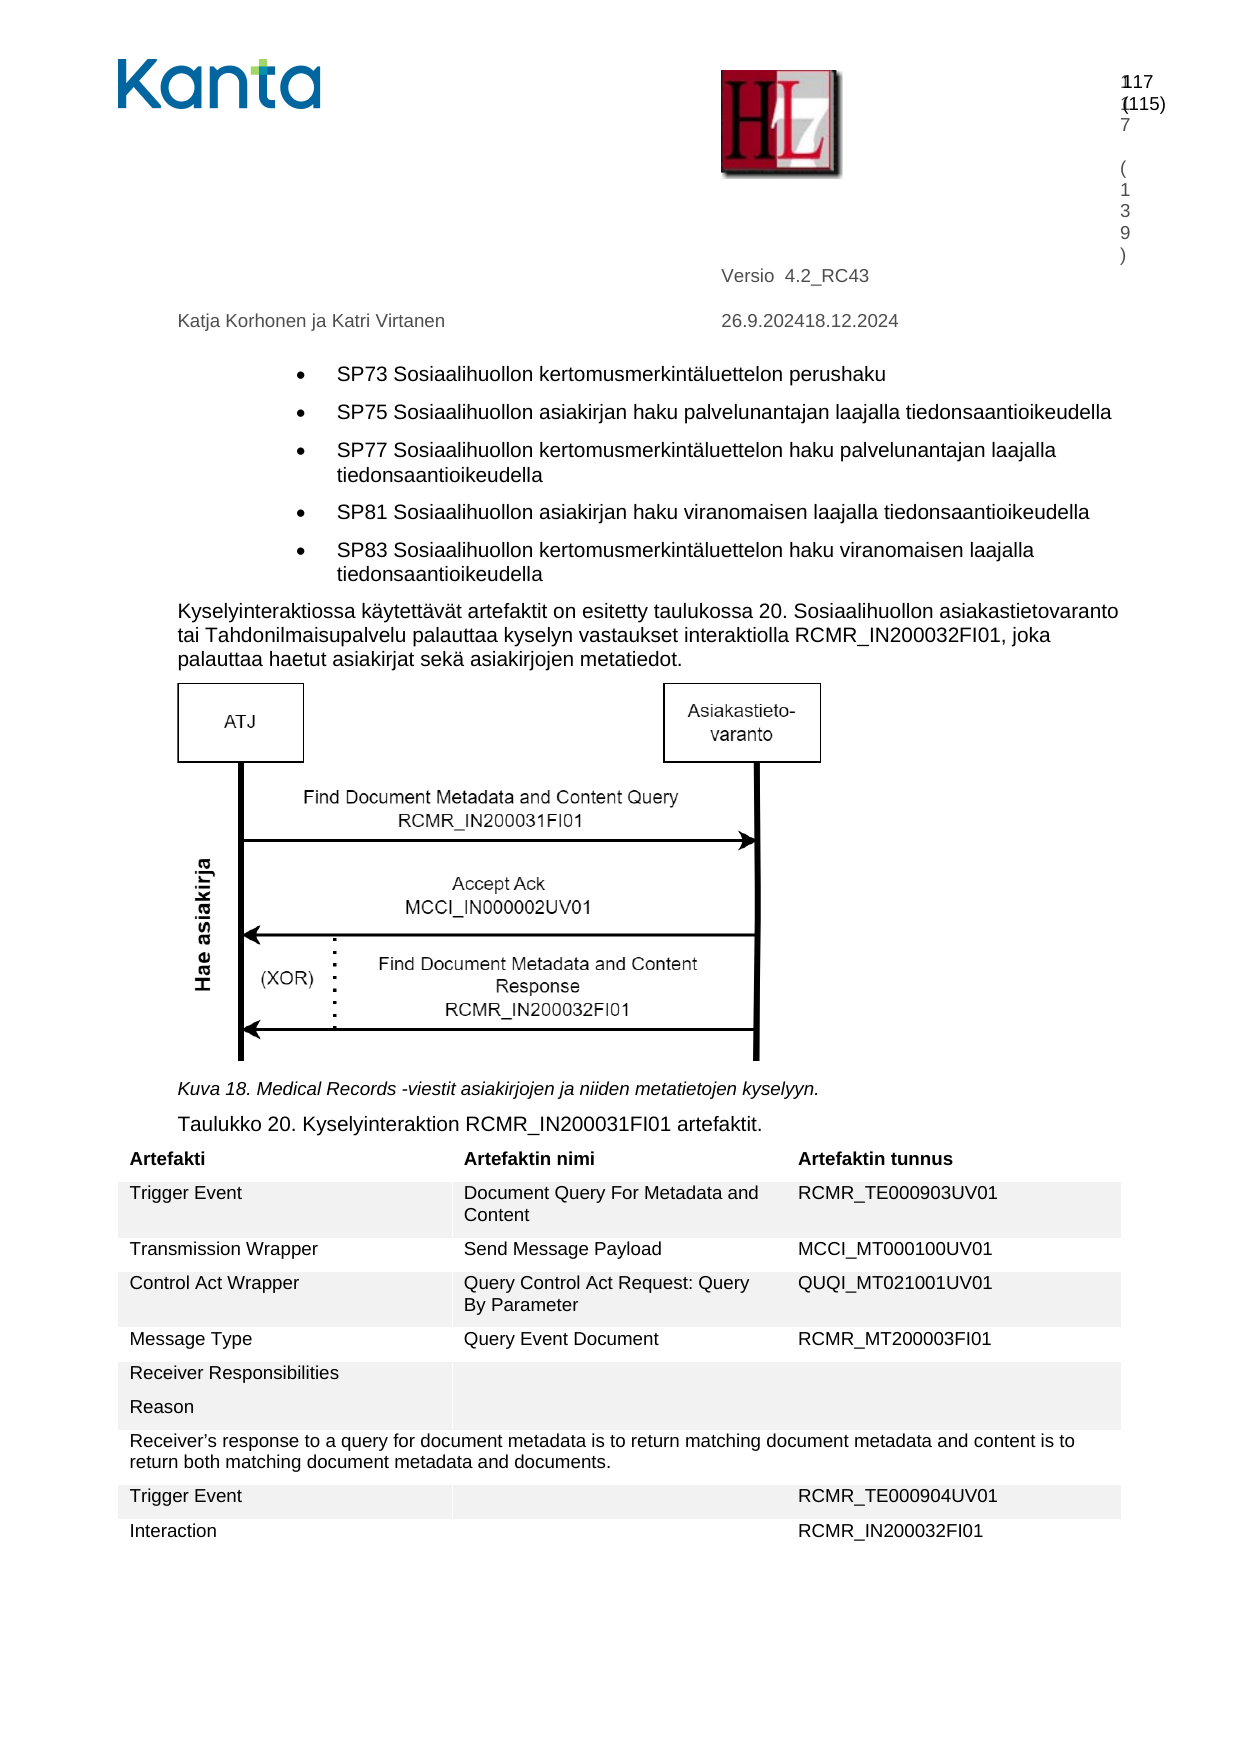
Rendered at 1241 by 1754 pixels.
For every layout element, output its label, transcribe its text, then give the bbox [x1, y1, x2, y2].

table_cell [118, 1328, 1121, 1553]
list SP75 Sosiaalihuollon asiakirjan haku palvelunantajan laajalla tiedonsaantioikeudella [295, 399, 1122, 424]
picture [721, 70, 844, 179]
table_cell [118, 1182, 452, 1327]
text Taulukko 20. Kyselyinteraktion RCMR_IN200031FI01 artefaktit. [177, 1112, 1122, 1136]
list SP77 Sosiaalihuollon kertomusmerkintäluettelon haku palvelunantajan laajalla tiedonsaantioikeudella [295, 437, 1122, 486]
picture [177, 683, 821, 1066]
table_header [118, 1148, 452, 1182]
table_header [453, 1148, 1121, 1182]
list SP83 Sosiaalihuollon kertomusmerkintäluettelon haku viranomaisen laajalla tiedonsaantioikeudella [295, 537, 1122, 586]
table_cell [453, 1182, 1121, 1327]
text Kyselyinteraktiossa käytettävät artefaktit on esitetty taulukossa 20. Sosiaalihuollon asiakastietovaranto tai Tahdonilmaisupalvelu palauttaa kyselyn vastaukset interaktiolla RCMR_IN200032FI01, joka palauttaa haetut asiakirjat sekä asiakirjojen metatiedot. [177, 599, 1122, 671]
picture [118, 59, 321, 109]
list SP81 Sosiaalihuollon asiakirjan haku viranomaisen laajalla tiedonsaantioikeudella [295, 499, 1122, 524]
text Kuva 18. Medical Records -viestit asiakirjojen ja niiden metatietojen kyselyyn. [177, 1078, 1122, 1099]
list SP73 Sosiaalihuollon kertomusmerkintäluettelon perushaku [295, 361, 1122, 387]
